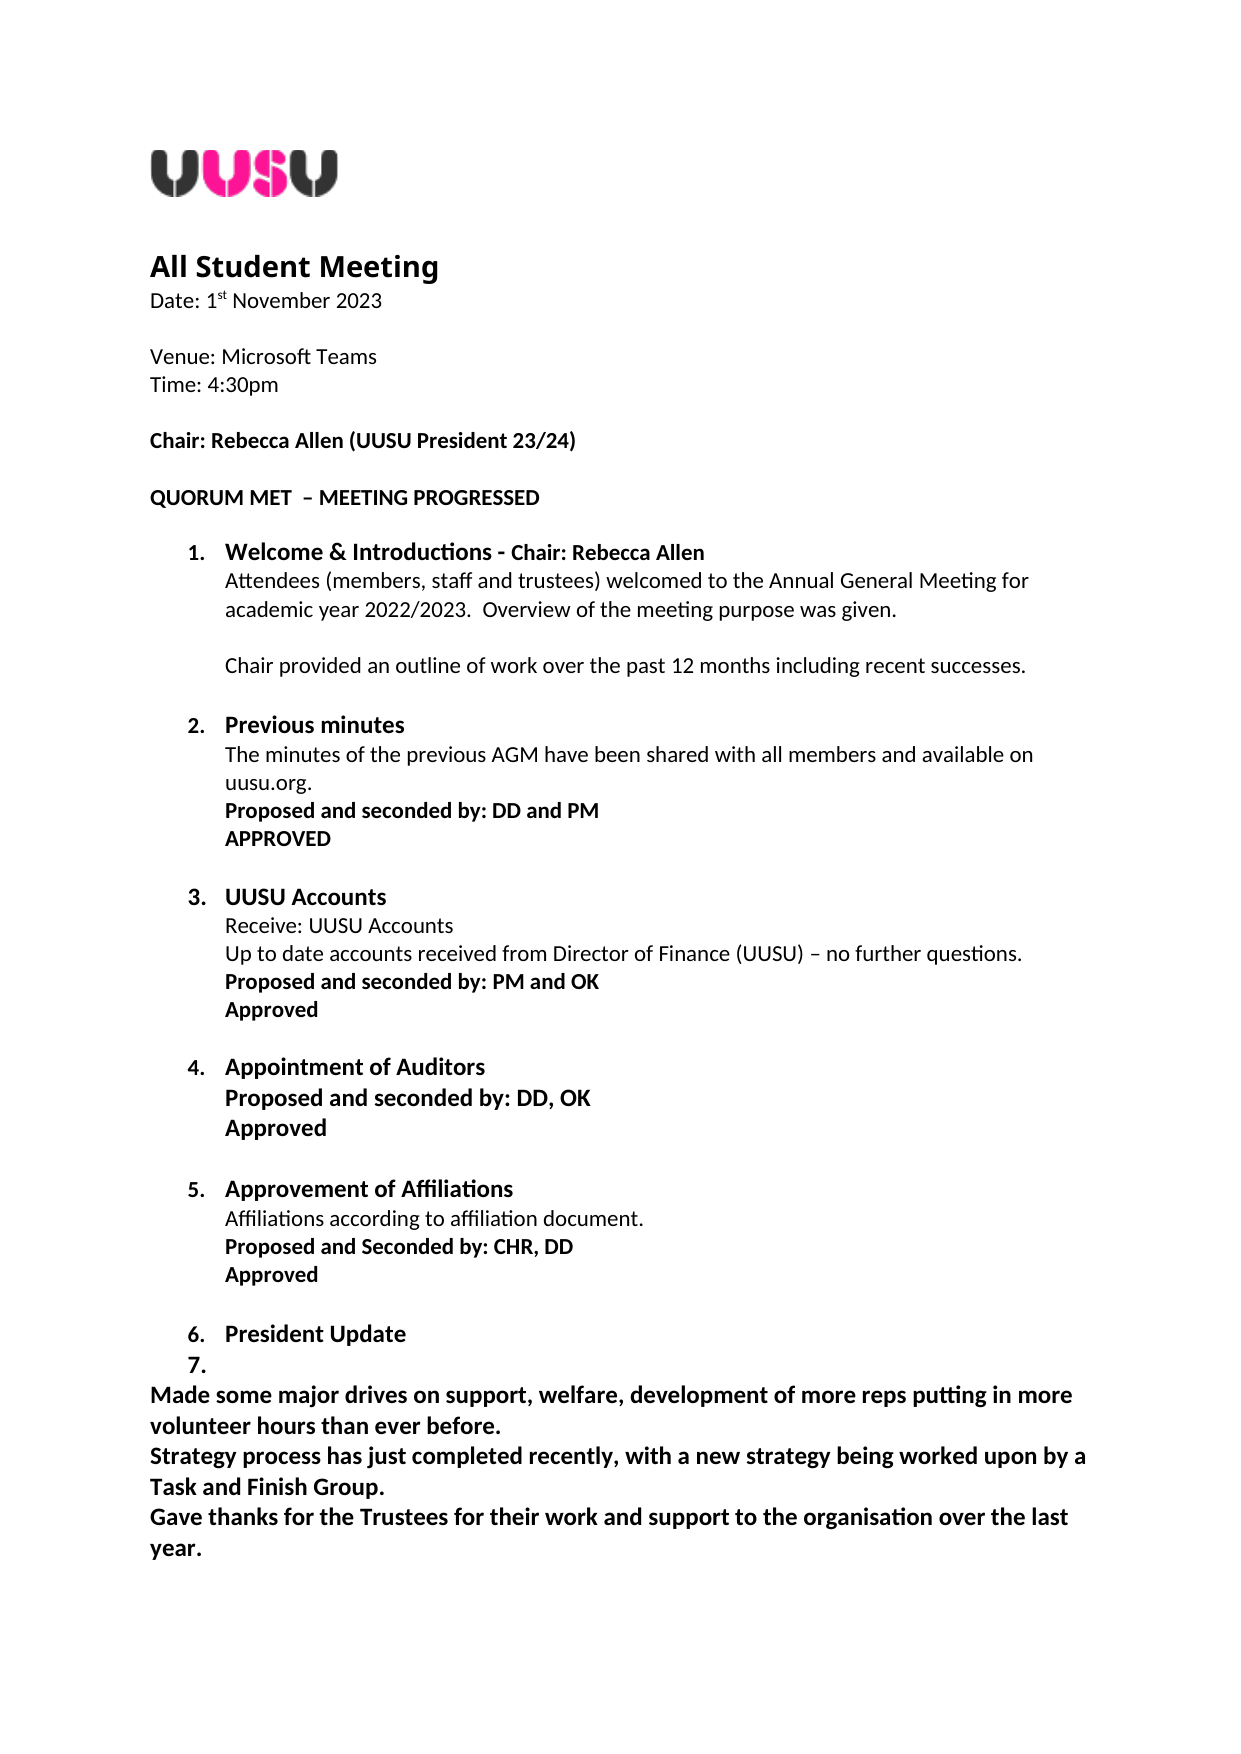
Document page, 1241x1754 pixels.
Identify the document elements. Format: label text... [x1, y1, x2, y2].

text Chair provided an outline of work over the past 12 months including recent successes. [225, 651, 1090, 679]
list Previous minutes [187, 709, 1090, 740]
text Venue: Microsoft Teams [150, 342, 1090, 371]
text Strategy process has just completed recently, with a new strategy being worked upon by a Task and Finish Group. [150, 1441, 1090, 1502]
text Proposed and Seconded by: CHR, DD [225, 1232, 1090, 1260]
text Proposed and seconded by: PM and OK [225, 967, 1090, 995]
list Welcome & Introductions - Chair: Rebecca Allen [187, 536, 1090, 567]
text Attendees (members, staff and trustees) welcomed to the Annual General Meeting for academic year 2022/2023. Overview of the meeting purpose was given. [225, 567, 1090, 623]
list President Update [187, 1318, 1090, 1349]
text Chair: Rebecca Allen (UUSU President 23/24) [150, 427, 1090, 454]
text Approved [225, 1260, 1090, 1288]
text Proposed and seconded by: DD, OK [225, 1082, 1090, 1112]
text Receive: UUSU Accounts [225, 911, 1090, 939]
text Gave thanks for the Trustees for their work and support to the organisation over the last year. [150, 1502, 1090, 1563]
text Made some major drives on support, welfare, development of more reps putting in more volunteer hours than ever before. [150, 1379, 1090, 1441]
list UUSU Accounts [187, 881, 1090, 911]
text APPROVED [225, 824, 1090, 852]
text Time: 4:30pm [150, 371, 1090, 398]
text Date: 1st November 2023 [150, 286, 1090, 314]
text Approved [225, 1112, 1090, 1143]
text Affiliations according to affiliation document. [225, 1204, 1090, 1232]
text All Student Meeting [150, 247, 1090, 286]
text Up to date accounts received from Director of Finance (UUSU) – no further questions. [225, 939, 1090, 967]
text QUORUM MET – MEETING PROGRESSED [150, 483, 1090, 511]
text Proposed and seconded by: DD and PM [225, 796, 1090, 824]
list Appointment of Auditors [187, 1051, 1090, 1082]
list Approvement of Affiliations [187, 1173, 1090, 1204]
text The minutes of the previous AGM have been shared with all members and available on uusu.org. [225, 740, 1090, 796]
text Approved [225, 995, 1090, 1023]
picture [150, 150, 339, 197]
